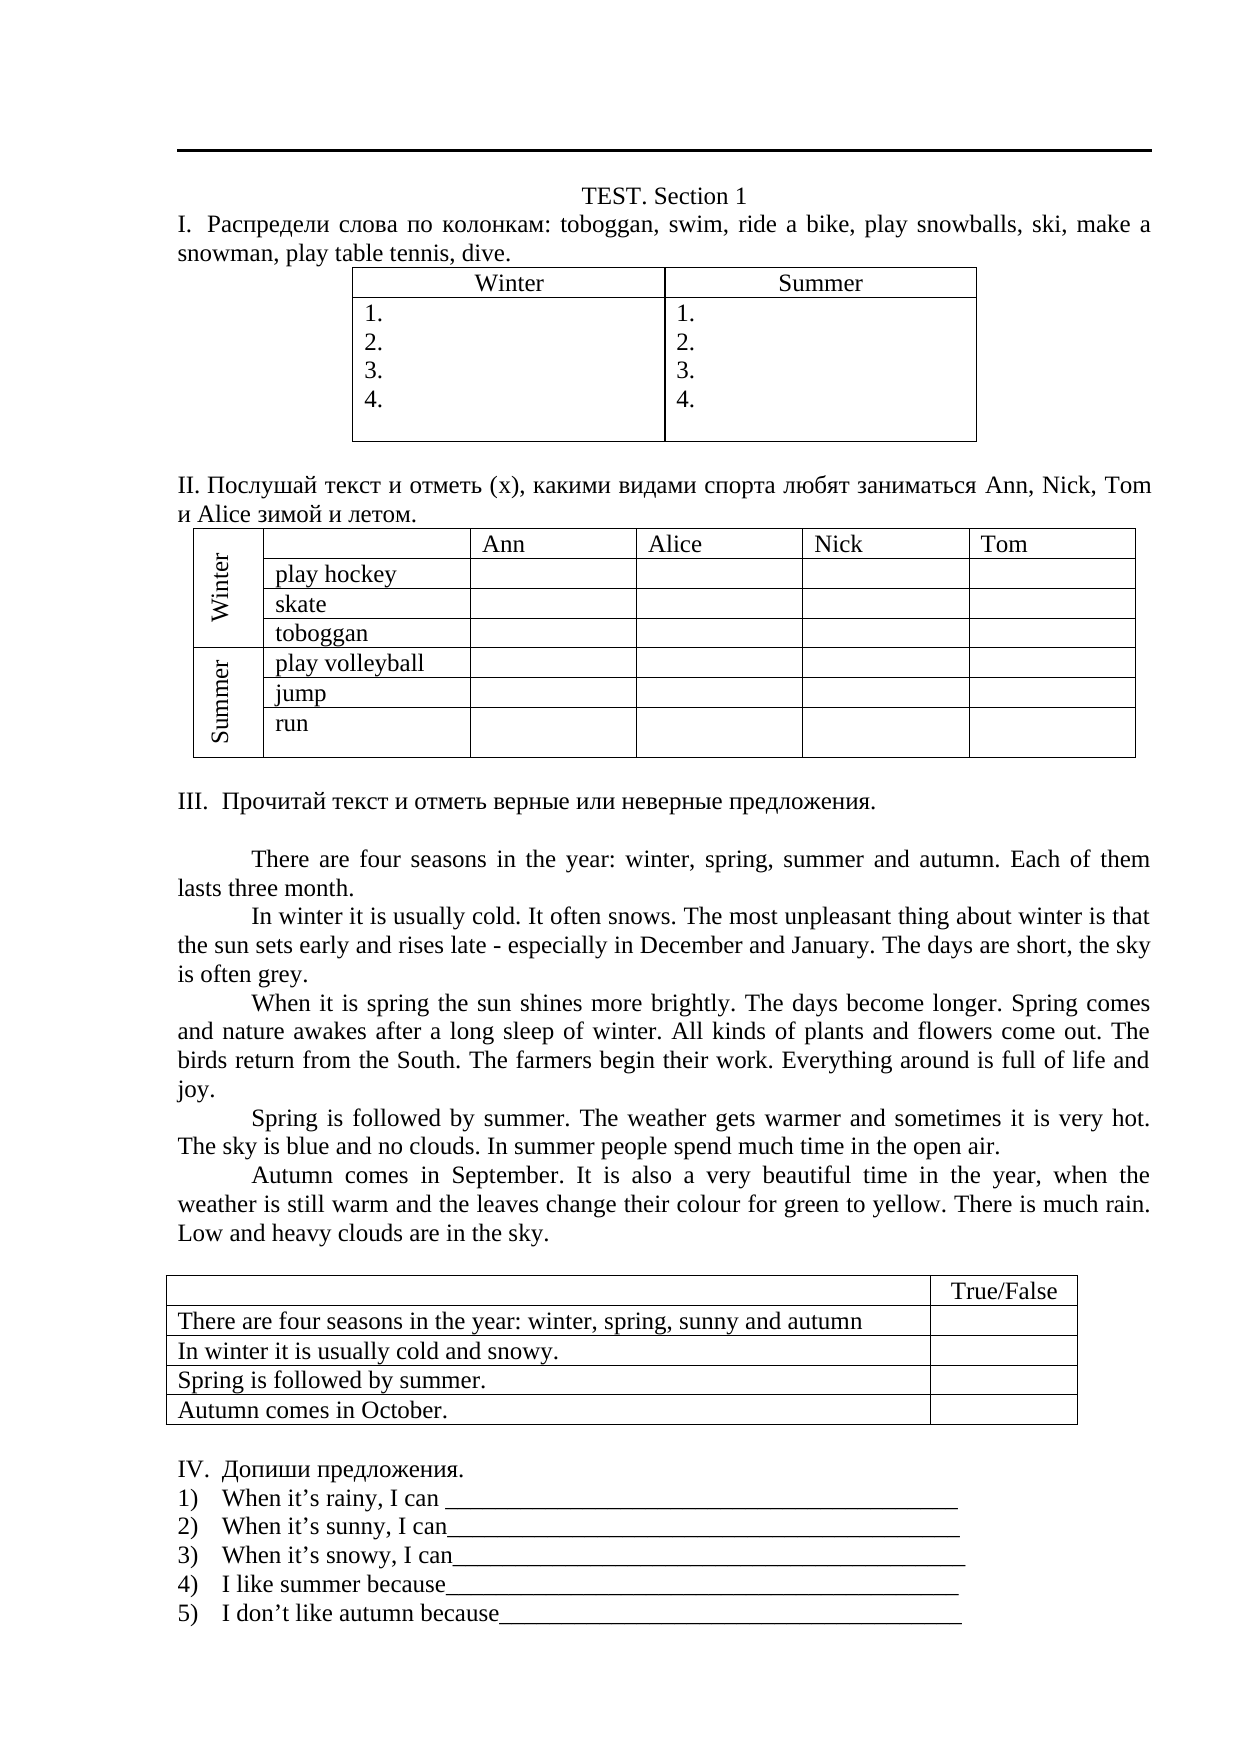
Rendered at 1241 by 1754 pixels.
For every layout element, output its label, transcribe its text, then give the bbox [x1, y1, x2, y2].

table_cell Autumn comes in October. [167, 1395, 930, 1424]
table_header Ann [471, 529, 636, 558]
table_cell [970, 589, 1135, 617]
table_cell [970, 678, 1135, 707]
table_header Winter [353, 268, 664, 297]
text TEST. Section 1 [177, 181, 1152, 209]
table_cell [970, 559, 1135, 588]
table_cell [970, 648, 1135, 677]
table_cell [931, 1306, 1077, 1335]
text Autumn comes in September. It is also a very beautiful time in the year, when the weather is still warm and the leaves change their colour for green to yellow. There is much rain. Low and heavy clouds are in the sky. [177, 1160, 1152, 1246]
list Прочитай текст и отметь верные или неверные предложения. [177, 786, 1152, 815]
table_cell run [264, 708, 470, 757]
table_cell 1. 2. 3. 4. [353, 298, 664, 441]
table_cell [803, 678, 969, 707]
table_cell [471, 589, 636, 617]
table_cell Summer [194, 648, 263, 757]
table_cell [471, 678, 636, 707]
table_cell [970, 708, 1135, 757]
list When it’s snowy, I can_________________________________________ [177, 1540, 1152, 1569]
table_cell [803, 619, 969, 647]
table_cell [931, 1366, 1077, 1394]
table_cell [637, 619, 802, 647]
table_cell In winter it is usually cold and snowy. [167, 1336, 930, 1364]
text When it is spring the sun shines more brightly. The days become longer. Spring comes and nature awakes after a long sleep of winter. All kinds of plants and flowers come out. The birds return from the South. The farmers begin their work. Everything around is full of life and joy. [177, 988, 1152, 1103]
table_cell jump [264, 678, 470, 707]
table_cell [637, 589, 802, 617]
table_cell [637, 559, 802, 588]
table_cell toboggan [264, 619, 470, 647]
table_cell [471, 708, 636, 757]
table_cell 1. 2. 3. 4. [666, 298, 976, 441]
table_cell [970, 619, 1135, 647]
table_header Tom [970, 529, 1135, 558]
text There are four seasons in the year: winter, spring, summer and autumn. Each of them lasts three month. [177, 844, 1152, 901]
list When it’s sunny, I can_________________________________________ [177, 1511, 1152, 1540]
table_cell [803, 648, 969, 677]
table_cell play hockey [264, 559, 470, 588]
list I like summer because_________________________________________ [177, 1569, 1152, 1598]
table_cell [471, 648, 636, 677]
table_cell [803, 559, 969, 588]
table_header Winter [194, 529, 263, 647]
table_cell [931, 1336, 1077, 1364]
table_cell skate [264, 589, 470, 617]
list Допиши предложения. [177, 1454, 1152, 1483]
table_cell play volleyball [264, 648, 470, 677]
list Послушай текст и отметь (x), какими видами спорта любят заниматься Ann, Nick, Tom и Alice зимой и летом. [177, 471, 1152, 528]
table_header Nick [803, 529, 969, 558]
list Распредели слова по колонкам: toboggan, swim, ride a bike, play snowballs, ski, make a snowman, play table tennis, dive. [177, 209, 1152, 267]
table_header True/False [931, 1276, 1077, 1305]
table_cell [471, 559, 636, 588]
table_cell [803, 589, 969, 617]
list I don’t like autumn because_____________________________________ [177, 1598, 1152, 1626]
table_cell There are four seasons in the year: winter, spring, sunny and autumn [167, 1306, 930, 1335]
table_cell [637, 708, 802, 757]
list When it’s rainy, I can _________________________________________ [177, 1483, 1152, 1511]
table_cell [471, 619, 636, 647]
table_header Summer [666, 268, 976, 297]
text Spring is followed by summer. The weather gets warmer and sometimes it is very hot. The sky is blue and no clouds. In summer people spend much time in the open air. [177, 1103, 1152, 1160]
table_header [167, 1276, 930, 1305]
table_cell [803, 708, 969, 757]
table_cell Spring is followed by summer. [167, 1366, 930, 1394]
table_cell [637, 678, 802, 707]
table_cell [637, 648, 802, 677]
text In winter it is usually cold. It often snows. The most unpleasant thing about winter is that the sun sets early and rises late - especially in December and January. The days are short, the sky is often grey. [177, 901, 1152, 988]
table_cell [931, 1395, 1077, 1424]
table_header [264, 529, 470, 558]
table_header Alice [637, 529, 802, 558]
